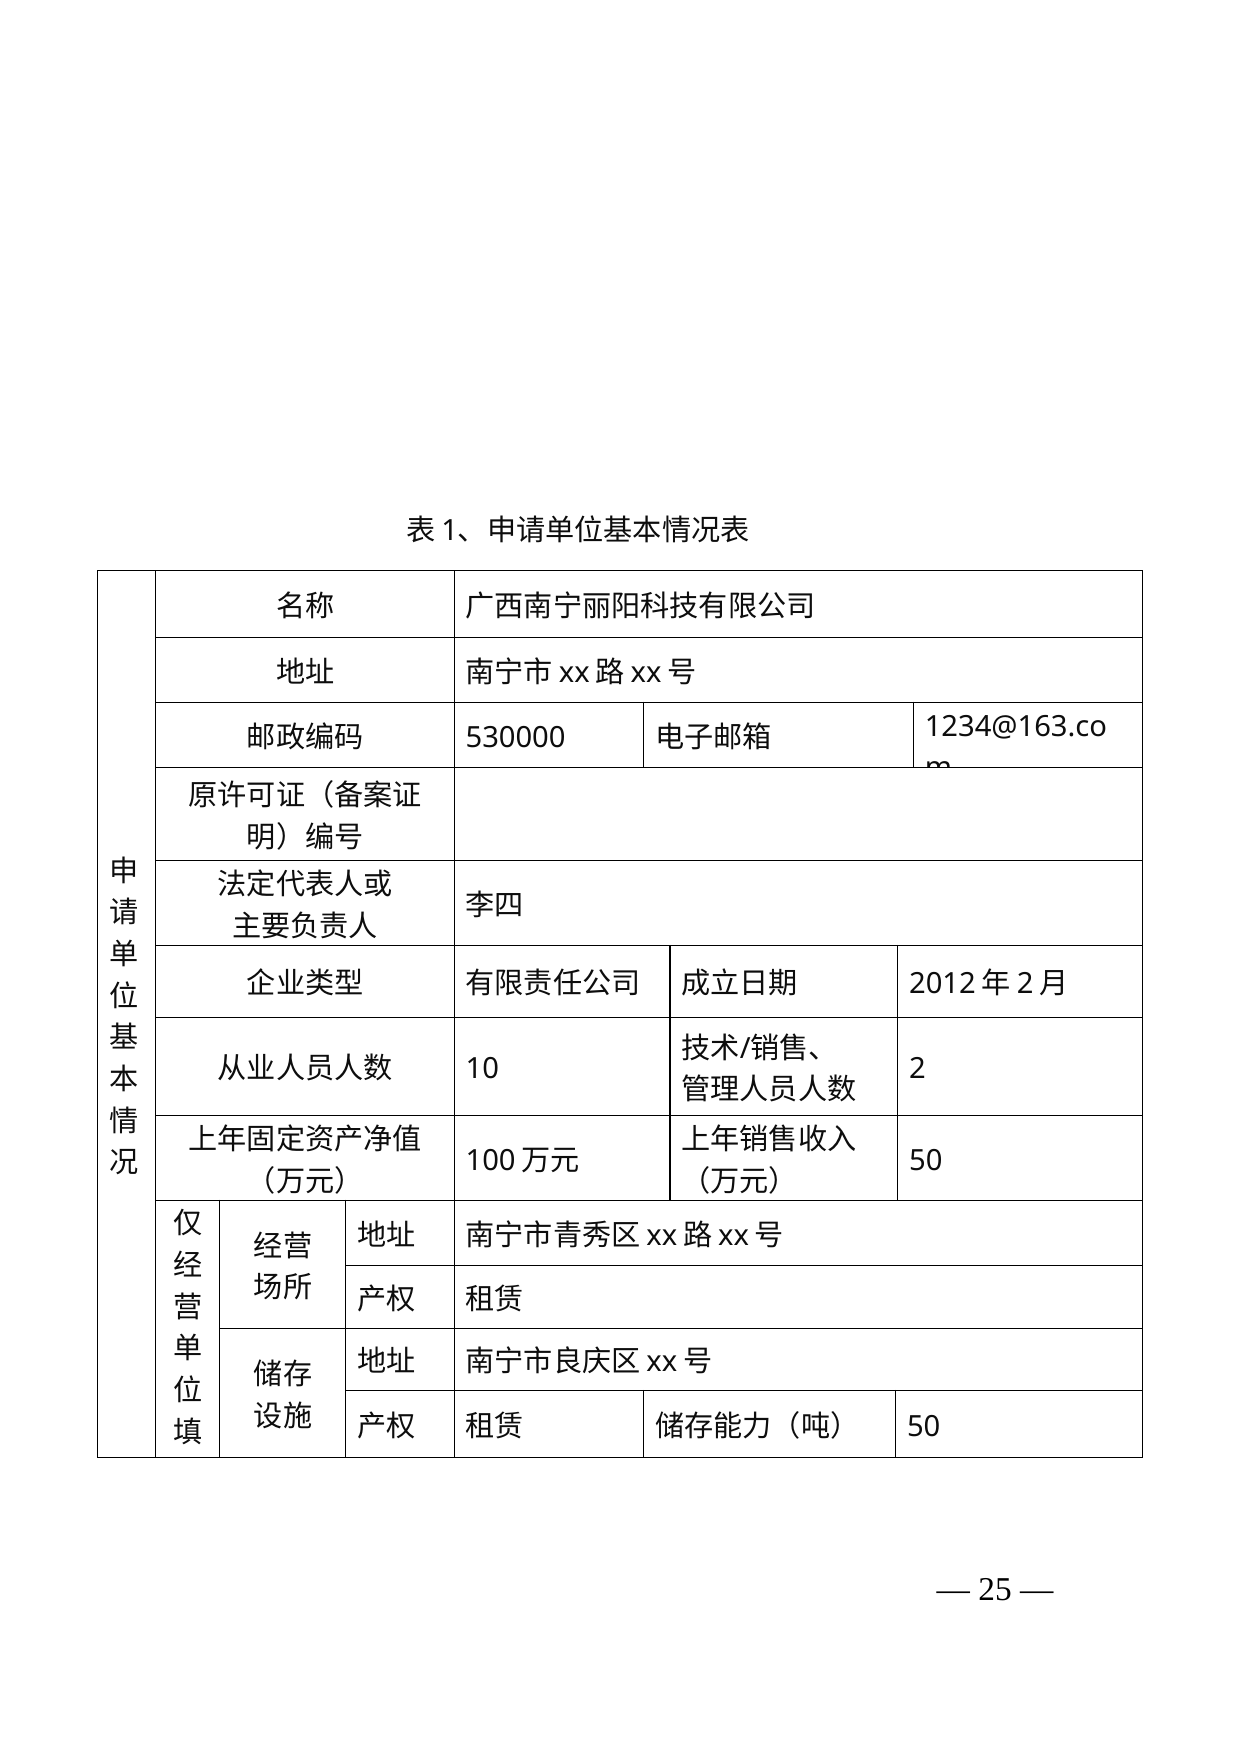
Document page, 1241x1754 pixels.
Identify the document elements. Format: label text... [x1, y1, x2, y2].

table_cell 技术/销售、 管理人员人数 [671, 1018, 897, 1114]
table_cell 邮政编码 [156, 703, 454, 767]
table_cell 地址 [346, 1201, 454, 1265]
table_cell 李四 [455, 861, 1142, 945]
table_cell 原许可证（备案证明）编号 [156, 768, 454, 860]
table_cell 租赁 [455, 1391, 643, 1457]
table_cell [455, 768, 1142, 860]
table_cell 10 [455, 1018, 669, 1114]
text 表1、申请单位基本情况表 [187, 507, 1053, 549]
table_cell 南宁市xx路xx号 [455, 638, 1142, 702]
table_header 广西南宁丽阳科技有限公司 [455, 571, 1142, 637]
table_cell 企业类型 [156, 946, 454, 1017]
table_header 申请 单位基本情况 [98, 571, 155, 1457]
table_cell 地址 [346, 1329, 454, 1390]
table_cell 上年固定资产净值（万元） [156, 1116, 454, 1199]
table_cell 100万元 [455, 1116, 669, 1199]
table_cell 530000 [455, 703, 643, 767]
table_cell 产权 [346, 1391, 454, 1457]
table_cell 1234@163.com [914, 703, 1142, 767]
table_cell 电子邮箱 [644, 703, 913, 767]
table_cell 地址 [156, 638, 454, 702]
table_cell 储存能力（吨） [644, 1391, 895, 1457]
table_cell 产权 [346, 1266, 454, 1328]
table_cell 50 [896, 1391, 1142, 1457]
table_cell 有限责任公司 [455, 946, 669, 1017]
table_cell 50 [898, 1116, 1142, 1199]
table_cell 经营 场所 [220, 1201, 345, 1328]
table_header 名称 [156, 571, 454, 637]
table_cell 从业人员人数 [156, 1018, 454, 1114]
table_cell 上年销售收入 （万元） [671, 1116, 897, 1199]
table_cell 2 [898, 1018, 1142, 1114]
table_cell 成立日期 [671, 946, 897, 1017]
table_cell 租赁 [455, 1266, 1142, 1328]
table_cell 南宁市青秀区xx路xx号 [455, 1201, 1142, 1265]
table_cell 仅经营单位填写 [156, 1201, 219, 1457]
table_cell 储存 设施 [220, 1329, 345, 1457]
table_cell 南宁市良庆区xx号 [455, 1329, 1142, 1390]
table_cell 2012年2月 [898, 946, 1142, 1017]
table_cell 法定代表人或 主要负责人 [156, 861, 454, 945]
